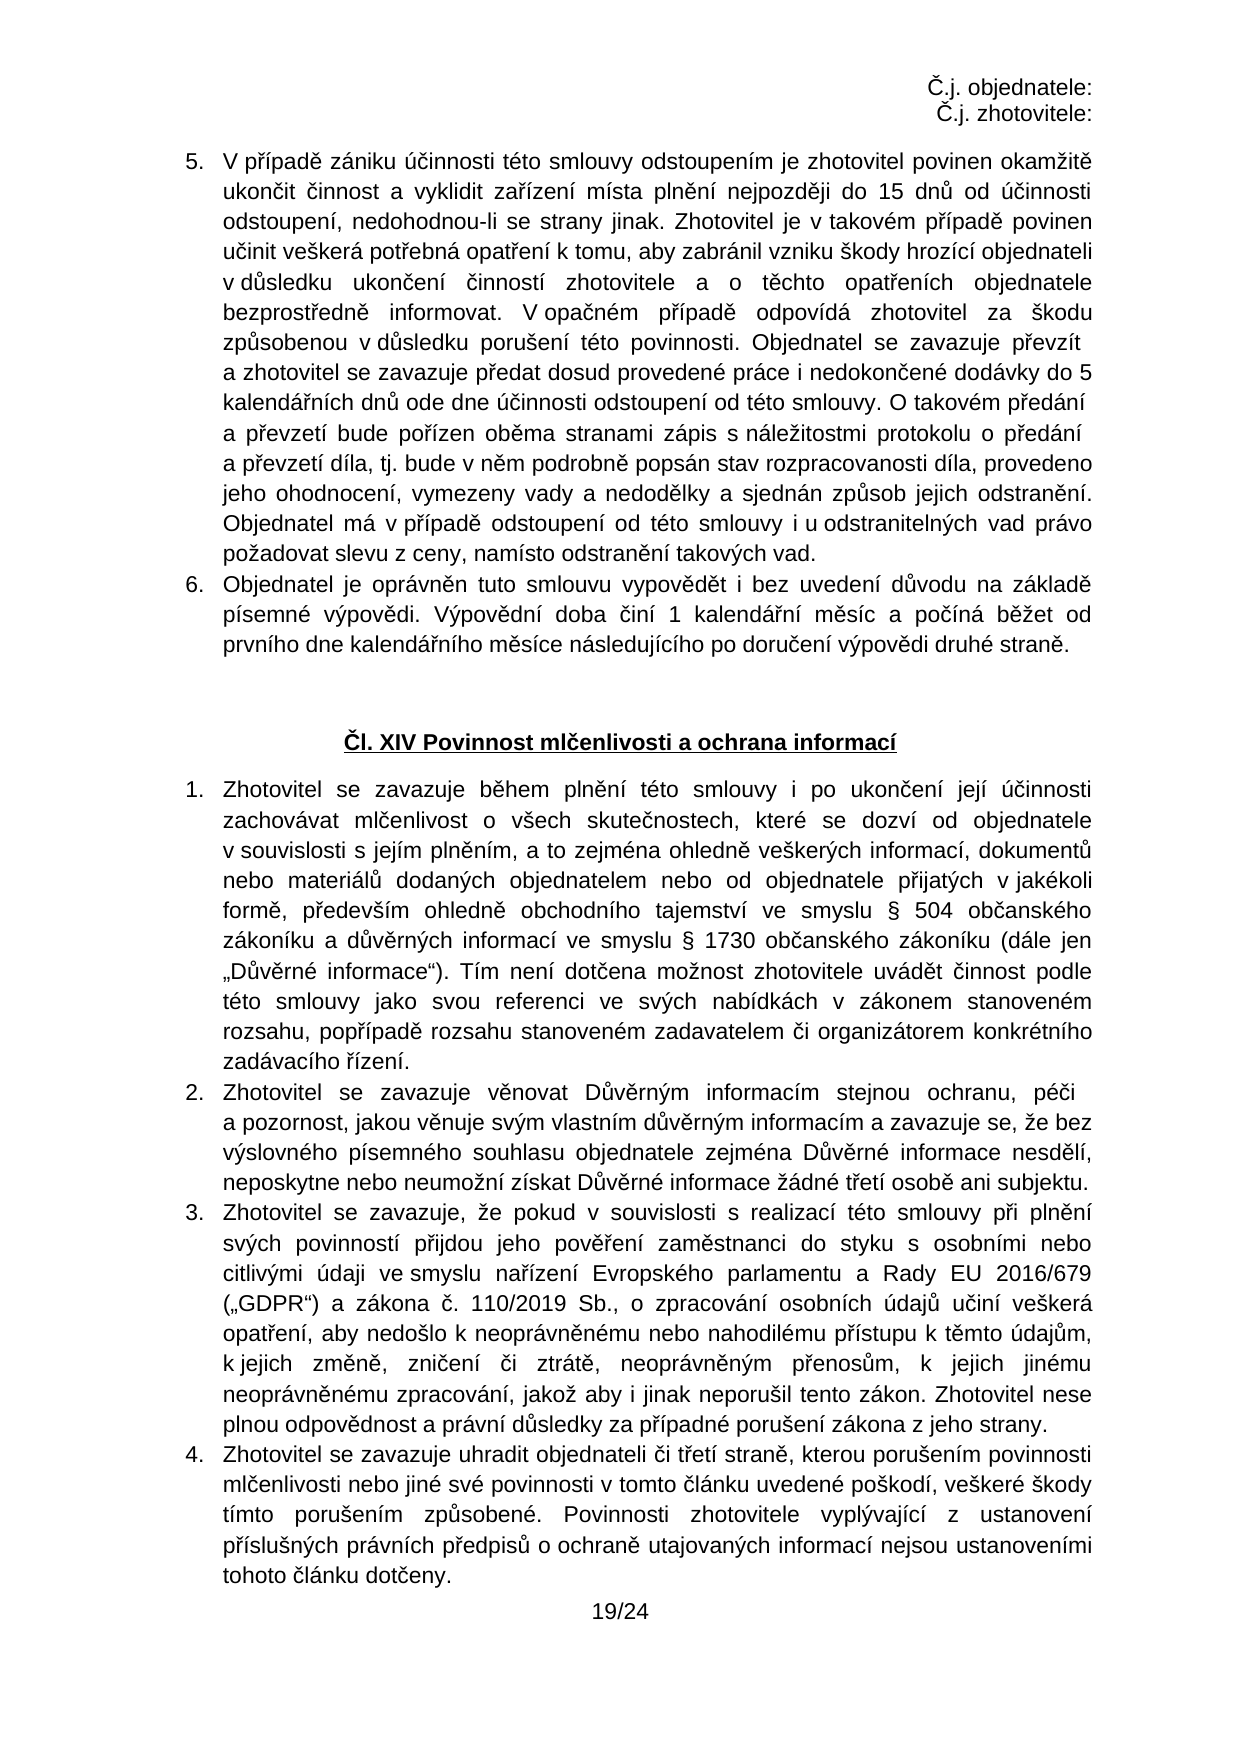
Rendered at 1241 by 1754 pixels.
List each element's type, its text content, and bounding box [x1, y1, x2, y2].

list Zhotovitel se zavazuje, že pokud v souvislosti s realizací této smlouvy při plnění svých povinností přijdou jeho pověření zaměstnanci do styku s osobními nebo citlivými údaji ve smyslu nařízení Evropského parlamentu a Rady EU 2016/679 („GDPR“) a zákona č. 110/2019 Sb., o zpracování osobních údajů učiní veškerá opatření, aby nedošlo k neoprávněnému nebo nahodilému přístupu k těmto údajům, k jejich změně, zničení či ztrátě, neoprávněným přenosům, k jejich jinému neoprávněnému zpracování, jakož aby i jinak neporušil tento zákon. Zhotovitel nese plnou odpovědnost a právní důsledky za případné porušení zákona z jeho strany. [185, 1199, 1093, 1437]
list Zhotovitel se zavazuje uhradit objednateli či třetí straně, kterou porušením povinnosti mlčenlivosti nebo jiné své povinnosti v tomto článku uvedené poškodí, veškeré škody tímto porušením způsobené. Povinnosti zhotovitele vyplývající z ustanovení příslušných právních předpisů o ochraně utajovaných informací nejsou ustanoveními tohoto článku dotčeny. [185, 1441, 1093, 1588]
list Objednatel je oprávněn tuto smlouvu vypovědět i bez uvedení důvodu na základě písemné výpovědi. Výpovědní doba činí 1 kalendářní měsíc a počíná běžet od prvního dne kalendářního měsíce následujícího po doručení výpovědi druhé straně. [185, 571, 1093, 657]
list V případě zániku účinnosti této smlouvy odstoupením je zhotovitel povinen okamžitě ukončit činnost a vyklidit zařízení místa plnění nejpozději do 15 dnů od účinnosti odstoupení, nedohodnou-li se strany jinak. Zhotovitel je v takovém případě povinen učinit veškerá potřebná opatření k tomu, aby zabránil vzniku škody hrozící objednateli v důsledku ukončení činností zhotovitele a o těchto opatřeních objednatele bezprostředně informovat. V opačném případě odpovídá zhotovitel za škodu způsobenou v důsledku porušení této povinnosti. Objednatel se zavazuje převzít a zhotovitel se zavazuje předat dosud provedené práce i nedokončené dodávky do 5 kalendářních dnů ode dne účinnosti odstoupení od této smlouvy. O takovém předání a převzetí bude pořízen oběma stranami zápis s náležitostmi protokolu o předání a převzetí díla, tj. bude v něm podrobně popsán stav rozpracovanosti díla, provedeno jeho ohodnocení, vymezeny vady a nedodělky a sjednán způsob jejich odstranění. Objednatel má v případě odstoupení od této smlouvy i u odstranitelných vad právo požadovat slevu z ceny, namísto odstranění takových vad. [185, 148, 1093, 567]
text Čl. XIV Povinnost mlčenlivosti a ochrana informací [148, 729, 1093, 756]
list Zhotovitel se zavazuje během plnění této smlouvy i po ukončení její účinnosti zachovávat mlčenlivost o všech skutečnostech, které se dozví od objednatele v souvislosti s jejím plněním, a to zejména ohledně veškerých informací, dokumentů nebo materiálů dodaných objednatelem nebo od objednatele přijatých v jakékoli formě, především ohledně obchodního tajemství ve smyslu § 504 občanského zákoníku a důvěrných informací ve smyslu § 1730 občanského zákoníku (dále jen „Důvěrné informace“). Tím není dotčena možnost zhotovitele uvádět činnost podle této smlouvy jako svou referenci ve svých nabídkách v zákonem stanoveném rozsahu, popřípadě rozsahu stanoveném zadavatelem či organizátorem konkrétního zadávacího řízení. [185, 776, 1093, 1074]
list Zhotovitel se zavazuje věnovat Důvěrným informacím stejnou ochranu, péči a pozornost, jakou věnuje svým vlastním důvěrným informacím a zavazuje se, že bez výslovného písemného souhlasu objednatele zejména Důvěrné informace nesdělí, neposkytne nebo neumožní získat Důvěrné informace žádné třetí osobě ani subjektu. [185, 1078, 1093, 1195]
